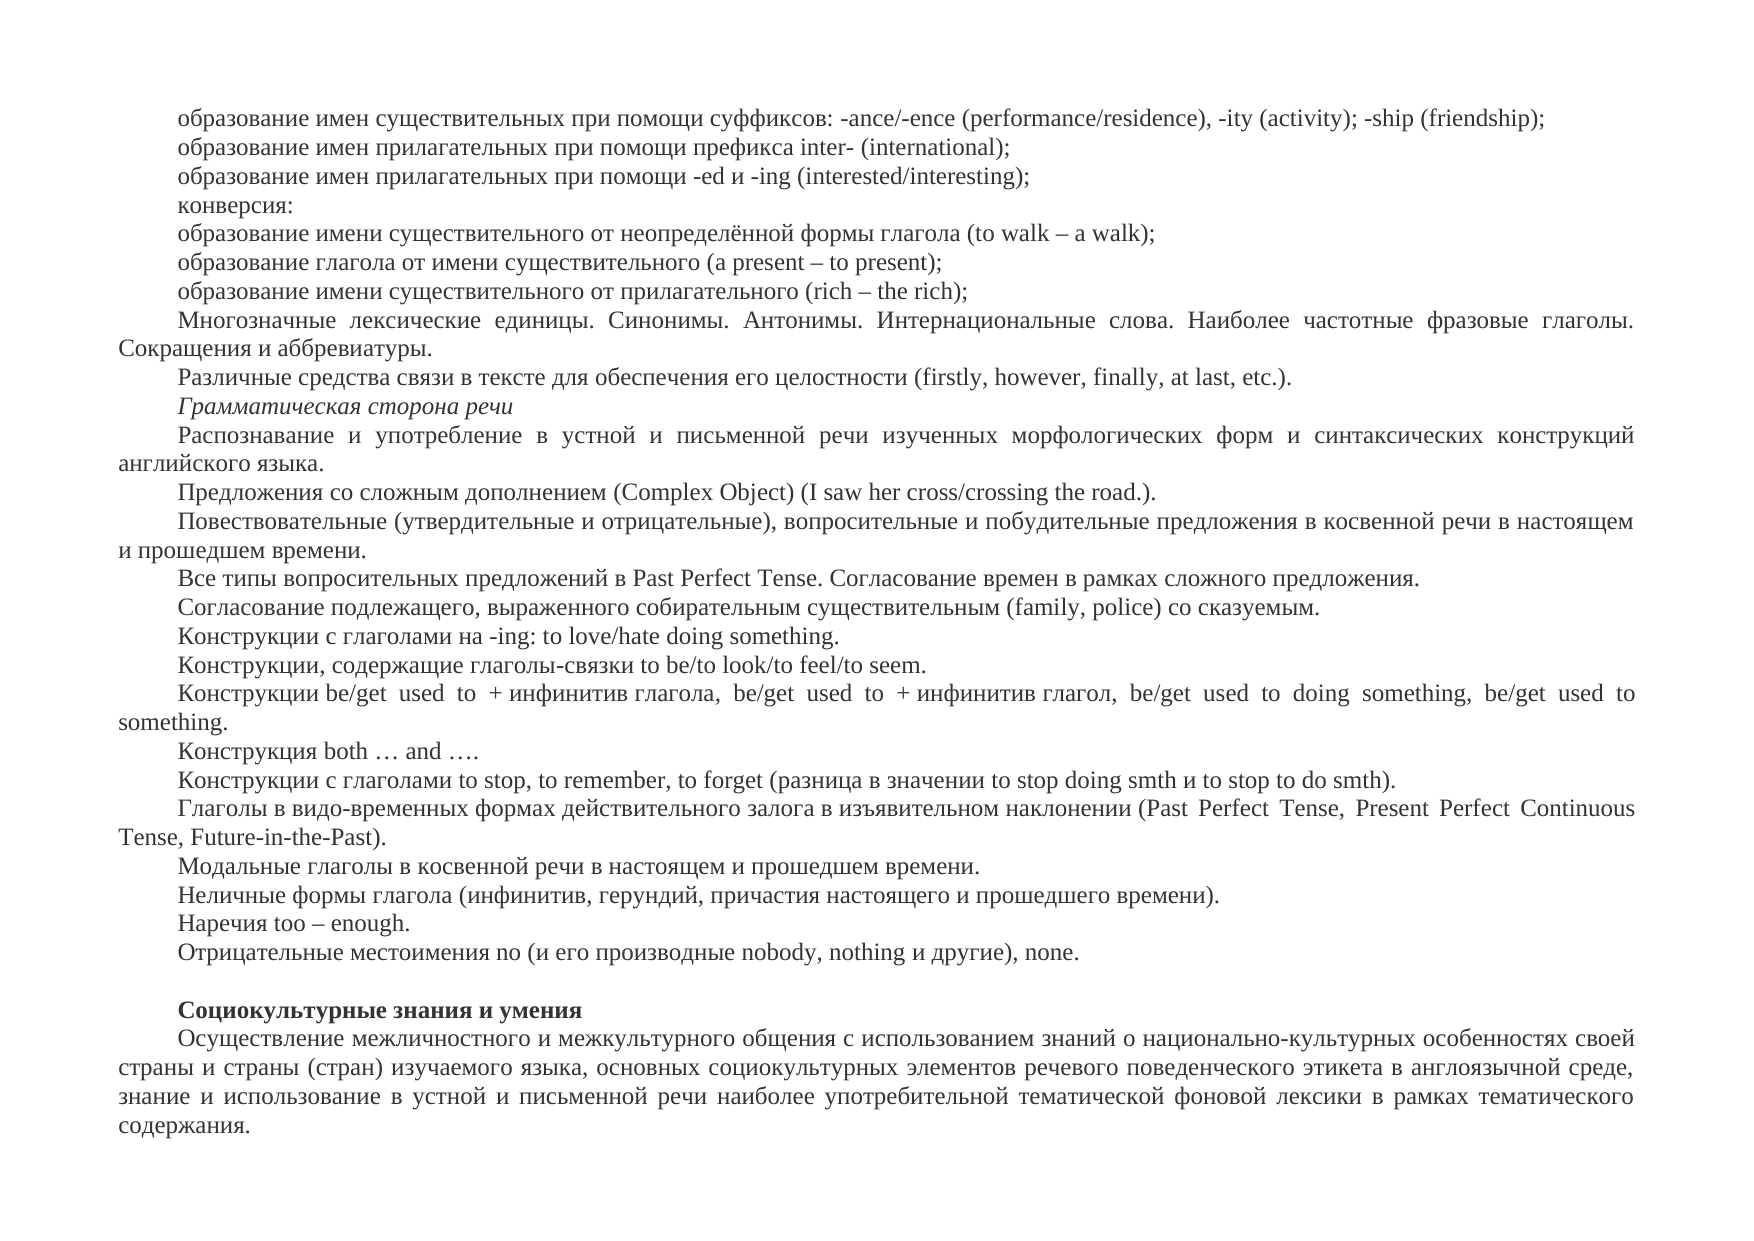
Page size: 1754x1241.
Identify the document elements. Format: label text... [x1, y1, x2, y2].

text образование имен прилагательных при помощи префикса inter- (international); [118, 132, 1636, 161]
text Конструкции be/get used to + инфинитив глагола, be/get used to + инфинитив глагол, be/get used to doing something, be/get used to something. [118, 678, 1636, 736]
text образование имен прилагательных при помощи -ed и -ing (interested/interesting); [118, 161, 1636, 190]
text Все типы вопросительных предложений в Past Perfect Tense. Согласование времен в рамках сложного предложения. [118, 563, 1636, 592]
text Предложения со сложным дополнением (Complex Object) (I saw her cross/crossing the road.). [118, 477, 1636, 506]
text Согласование подлежащего, выраженного собирательным существительным (family, police) со сказуемым. [118, 592, 1636, 621]
text Грамматическая сторона речи [118, 391, 1636, 420]
text Различные средства связи в тексте для обеспечения его целостности (firstly, however, finally, at last, etc.). [118, 362, 1636, 391]
text Осуществление межличностного и межкультурного общения с использованием знаний о национально-культурных особенностях своей страны и страны (стран) изучаемого языка, основных социокультурных элементов речевого поведенческого этикета в англоязычной среде, знание и использование в устной и письменной речи наиболее употребительной тематической фоновой лексики в рамках тематического содержания. [118, 1023, 1636, 1138]
text Модальные глаголы в косвенной речи в настоящем и прошедшем времени. [118, 851, 1636, 880]
text Глаголы в видо-временных формах действительного залога в изъявительном наклонении (Past Perfect Tense, Present Perfect Continuous Tense, Future-in-the-Past). [118, 793, 1636, 851]
text Повествовательные (утвердительные и отрицательные), вопросительные и побудительные предложения в косвенной речи в настоящем и прошедшем времени. [118, 506, 1636, 563]
text Социокультурные знания и умения [118, 995, 1636, 1023]
text Конструкции с глаголами на -ing: to love/hate doing something. [118, 621, 1636, 650]
text Отрицательные местоимения no (и его производные nobody, nothing и другие), none. [118, 937, 1636, 966]
text Неличные формы глагола (инфинитив, герундий, причастия настоящего и прошедшего времени). [118, 880, 1636, 908]
text Конструкции c глаголами to stop, to remember, to forget (разница в значении to stop doing smth и to stop to do smth). [118, 765, 1636, 793]
text Наречия too – enough. [118, 908, 1636, 937]
text Многозначные лексические единицы. Синонимы. Антонимы. Интернациональные слова. Наиболее частотные фразовые глаголы. Сокращения и аббревиатуры. [118, 305, 1636, 362]
text конверсия: [118, 190, 1636, 218]
text Распознавание и употребление в устной и письменной речи изученных морфологических форм и синтаксических конструкций английского языка. [118, 420, 1636, 477]
text образование глагола от имени существительного (a present – to present); [118, 247, 1636, 276]
text образование имени существительного от неопределённой формы глагола (to walk – a walk); [118, 218, 1636, 247]
text образование имени существительного от прилагательного (rich – the rich); [118, 276, 1636, 305]
text образование имен существительных при помощи суффиксов: -ance/-ence (performance/residence), -ity (activity); -ship (friendship); [118, 103, 1636, 132]
text Конструкция both … and …. [118, 736, 1636, 765]
text Конструкции, содержащие глаголы-связки to be/to look/to feel/to seem. [118, 650, 1636, 678]
